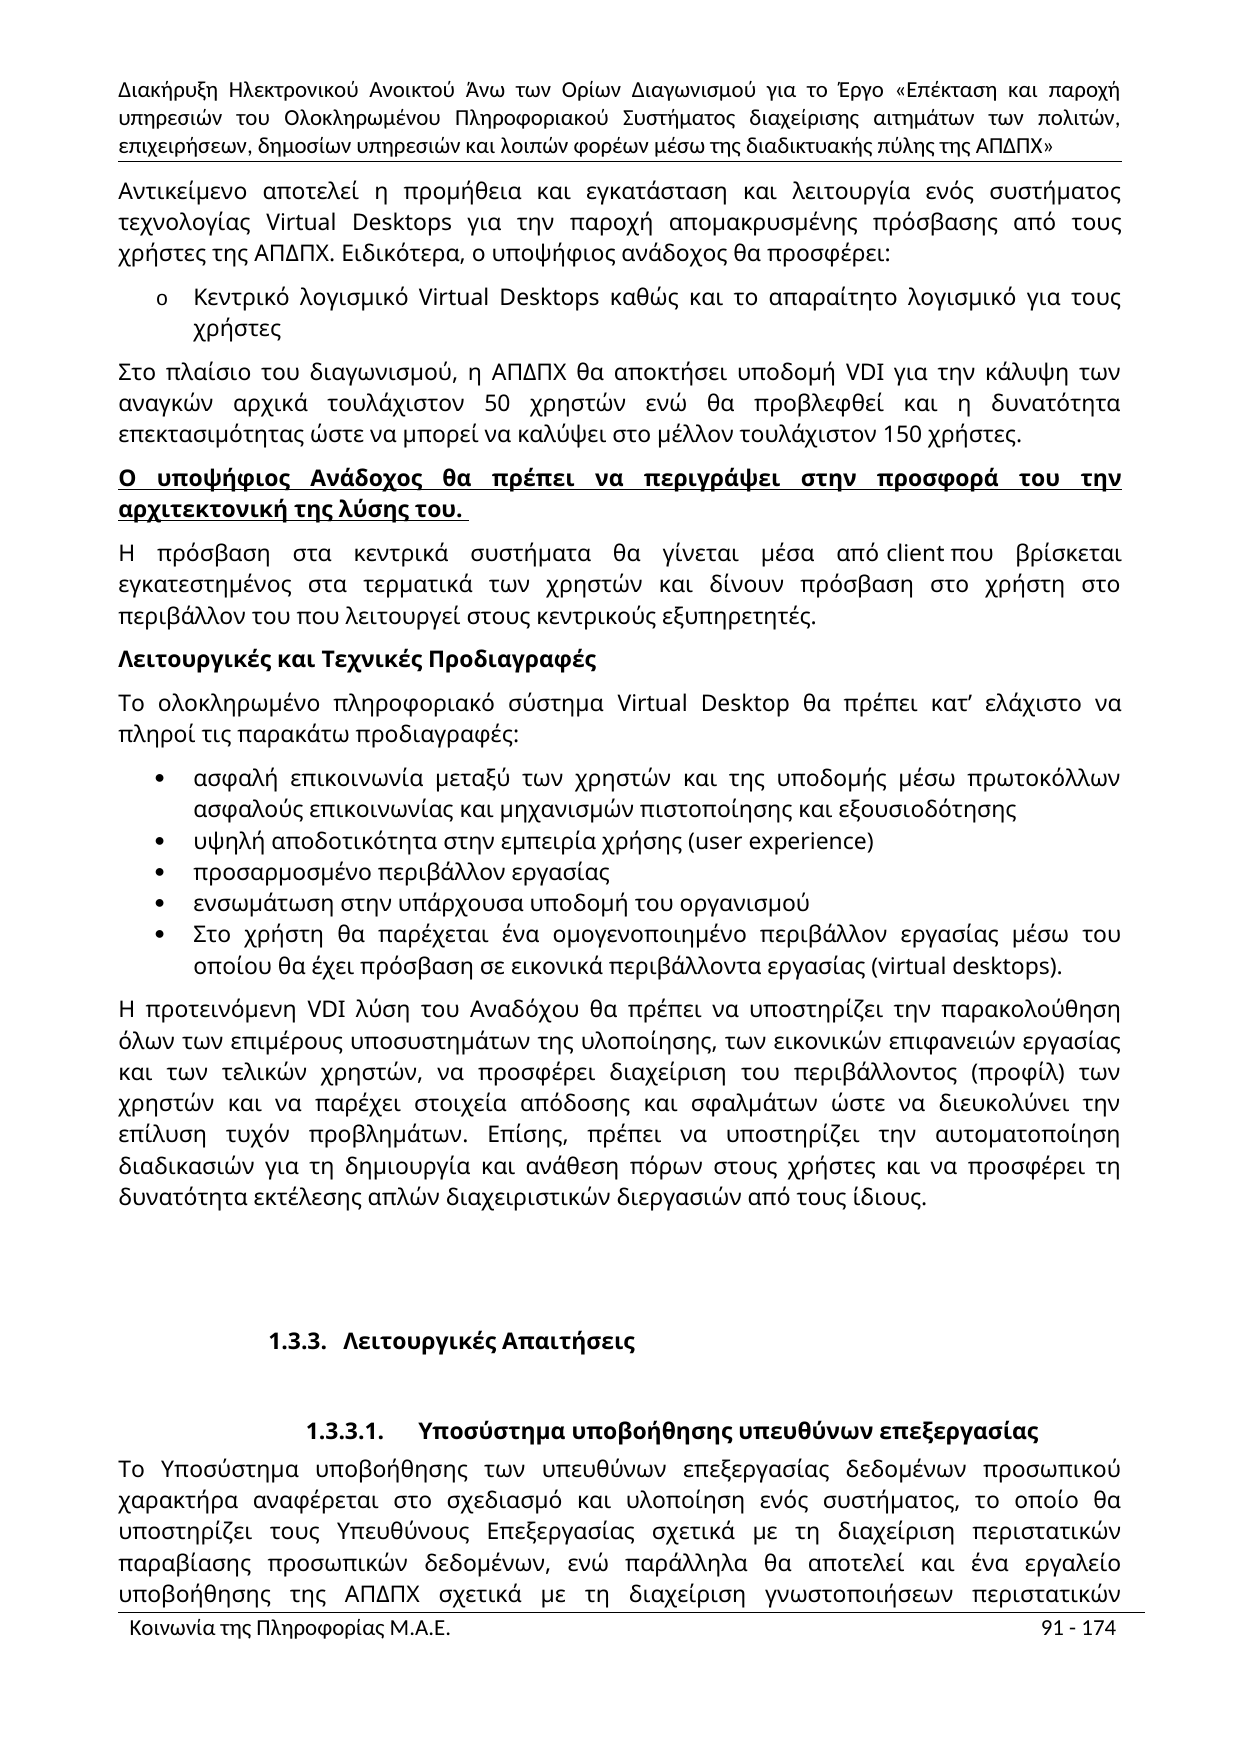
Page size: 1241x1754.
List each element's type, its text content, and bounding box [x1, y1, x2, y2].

list Κεντρικό λογισμικό Virtual Desktops καθώς και το απαραίτητο λογισμικό για τους χρήστες [156, 281, 1122, 343]
text Στο πλαίσιο του διαγωνισμού, η ΑΠΔΠΧ θα αποκτήσει υποδομή VDI για την κάλυψη των αναγκών αρχικά τουλάχιστον 50 χρηστών ενώ θα προβλεφθεί και η δυνατότητα επεκτασιμότητας ώστε να μπορεί να καλύψει στο μέλλον τουλάχιστον 150 χρήστες. [118, 356, 1122, 450]
subtitle Λειτουργικές Απαιτήσεις [268, 1325, 1122, 1356]
list υψηλή αποδοτικότητα στην εμπειρία χρήσης (user experience) [156, 825, 1122, 856]
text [118, 1453, 1122, 1609]
text Το ολοκληρωμένο πληροφοριακό σύστημα Virtual Desktop θα πρέπει κατ’ ελάχιστο να πληροί τις παρακάτω προδιαγραφές: [118, 687, 1122, 750]
list Στο χρήστη θα παρέχεται ένα ομογενοποιημένο περιβάλλον εργασίας μέσω του οποίου θα έχει πρόσβαση σε εικονικά περιβάλλοντα εργασίας (virtual desktops). [156, 918, 1122, 981]
text Η πρόσβαση στα κεντρικά συστήματα θα γίνεται μέσα από client που βρίσκεται εγκατεστημένος στα τερματικά των χρηστών και δίνουν πρόσβαση στο χρήστη στο περιβάλλον του που λειτουργεί στους κεντρικούς εξυπηρετητές. [118, 537, 1122, 631]
text Λειτουργικές και Τεχνικές Προδιαγραφές [118, 643, 1122, 675]
text Aντικείμενο αποτελεί η προμήθεια και εγκατάσταση και λειτουργία ενός συστήματος τεχνολογίας Virtual Desktops για την παροχή απομακρυσμένης πρόσβασης από τους χρήστες της ΑΠΔΠΧ. Ειδικότερα, ο υποψήφιος ανάδοχος θα προσφέρει: [118, 175, 1122, 268]
text Η προτεινόμενη VDI λύση του Αναδόχου θα πρέπει να υποστηρίζει την παρακολούθηση όλων των επιμέρους υποσυστημάτων της υλοποίησης, των εικονικών επιφανειών εργασίας και των τελικών χρηστών, να προσφέρει διαχείριση του περιβάλλοντος (προφίλ) των χρηστών και να παρέχει στοιχεία απόδοσης και σφαλμάτων ώστε να διευκολύνει την επίλυση τυχόν προβλημάτων. Επίσης, πρέπει να υποστηρίζει την αυτοματοποίηση διαδικασιών για τη δημιουργία και ανάθεση πόρων στους χρήστες και να προσφέρει τη δυνατότητα εκτέλεσης απλών διαχειριστικών διεργασιών από τους ίδιους. [118, 993, 1122, 1212]
list ασφαλή επικοινωνία μεταξύ των χρηστών και της υποδομής μέσω πρωτοκόλλων ασφαλούς επικοινωνίας και μηχανισμών πιστοποίησης και εξουσιοδότησης [156, 762, 1122, 825]
text Ο υποψήφιος Ανάδοχος θα πρέπει να περιγράψει στην προσφορά του την αρχιτεκτονική της λύσης του. [118, 462, 1122, 489]
text Ο υποψήφιος Ανάδοχος θα πρέπει να περιγράψει στην προσφορά του την αρχιτεκτονική της λύσης του. [118, 490, 1122, 525]
subtitle Υποσύστημα υποβοήθησης υπευθύνων επεξεργασίας [306, 1415, 1122, 1446]
list προσαρμοσμένο περιβάλλον εργασίας [156, 856, 1122, 887]
list ενσωμάτωση στην υπάρχουσα υποδομή του οργανισμού [156, 887, 1122, 918]
